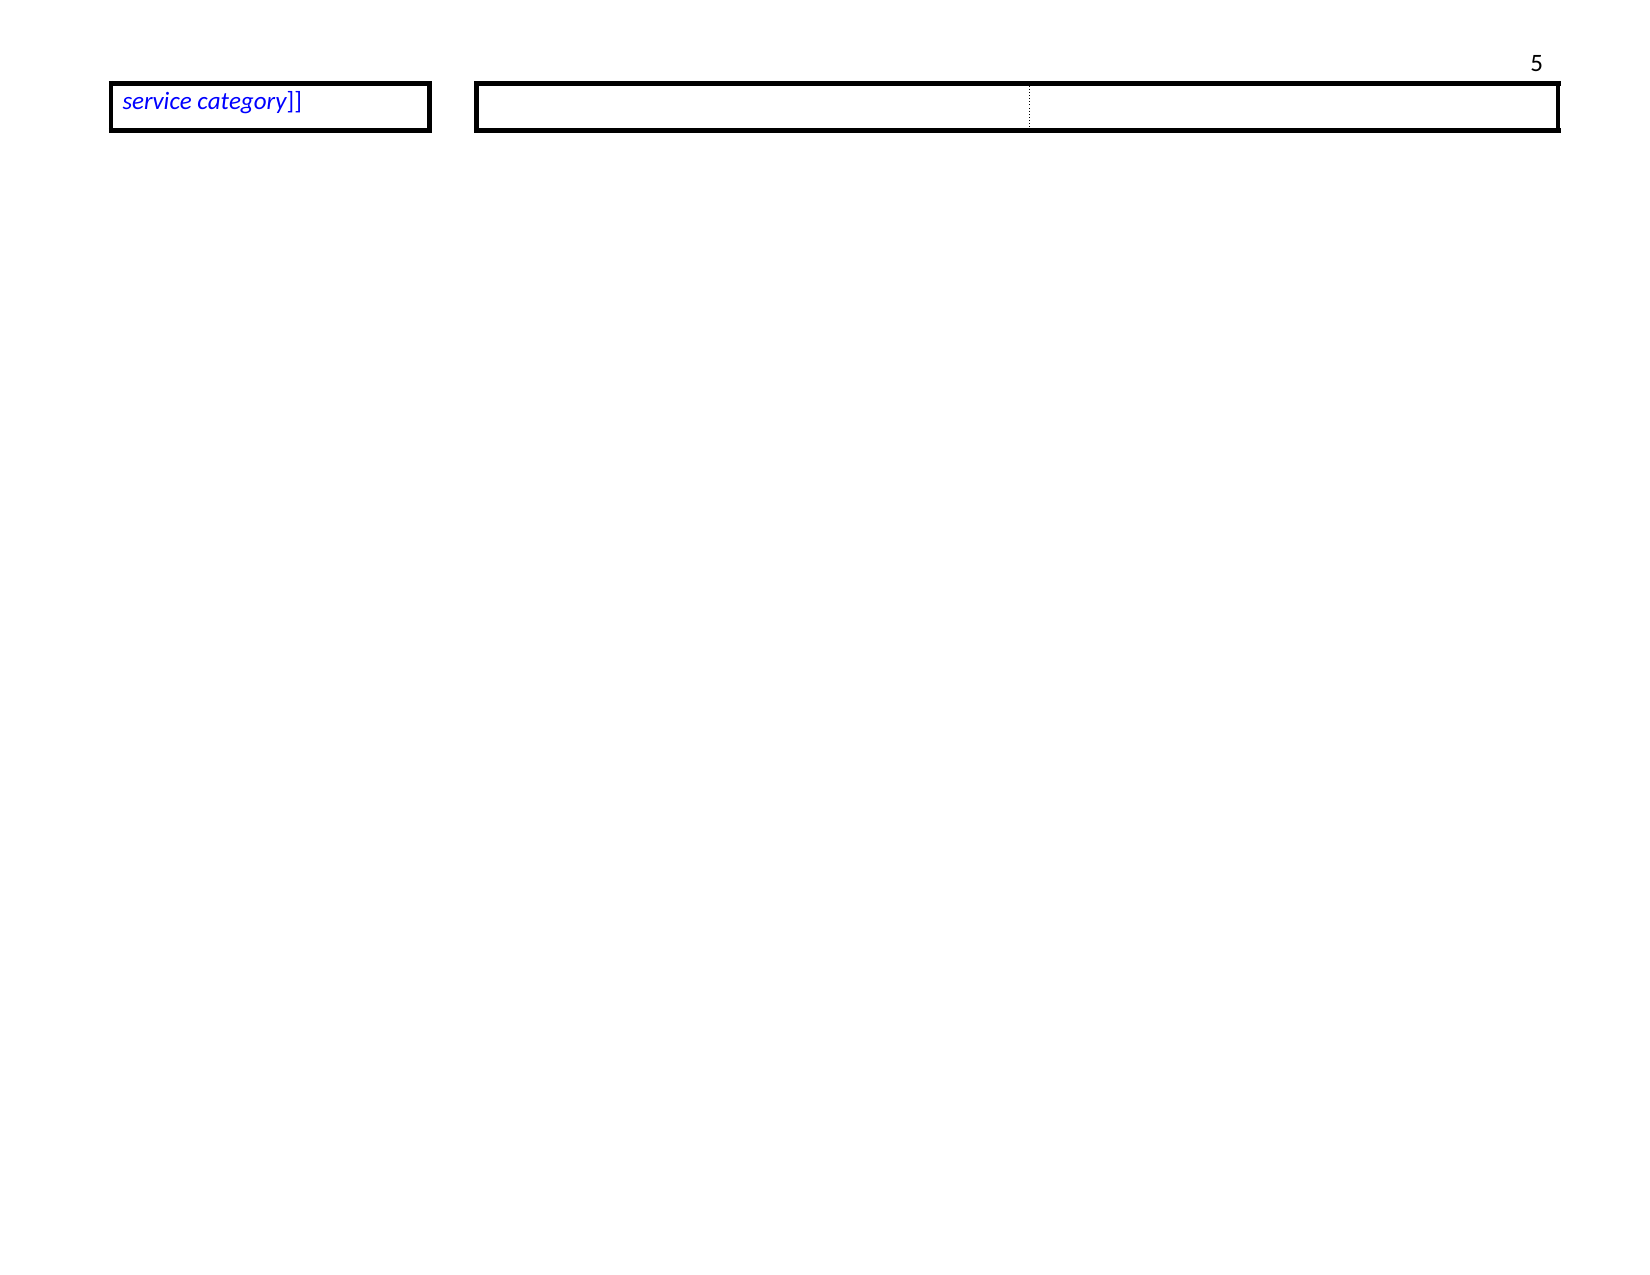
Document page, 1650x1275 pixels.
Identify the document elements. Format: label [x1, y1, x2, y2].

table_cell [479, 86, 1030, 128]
table_cell [1030, 86, 1556, 128]
